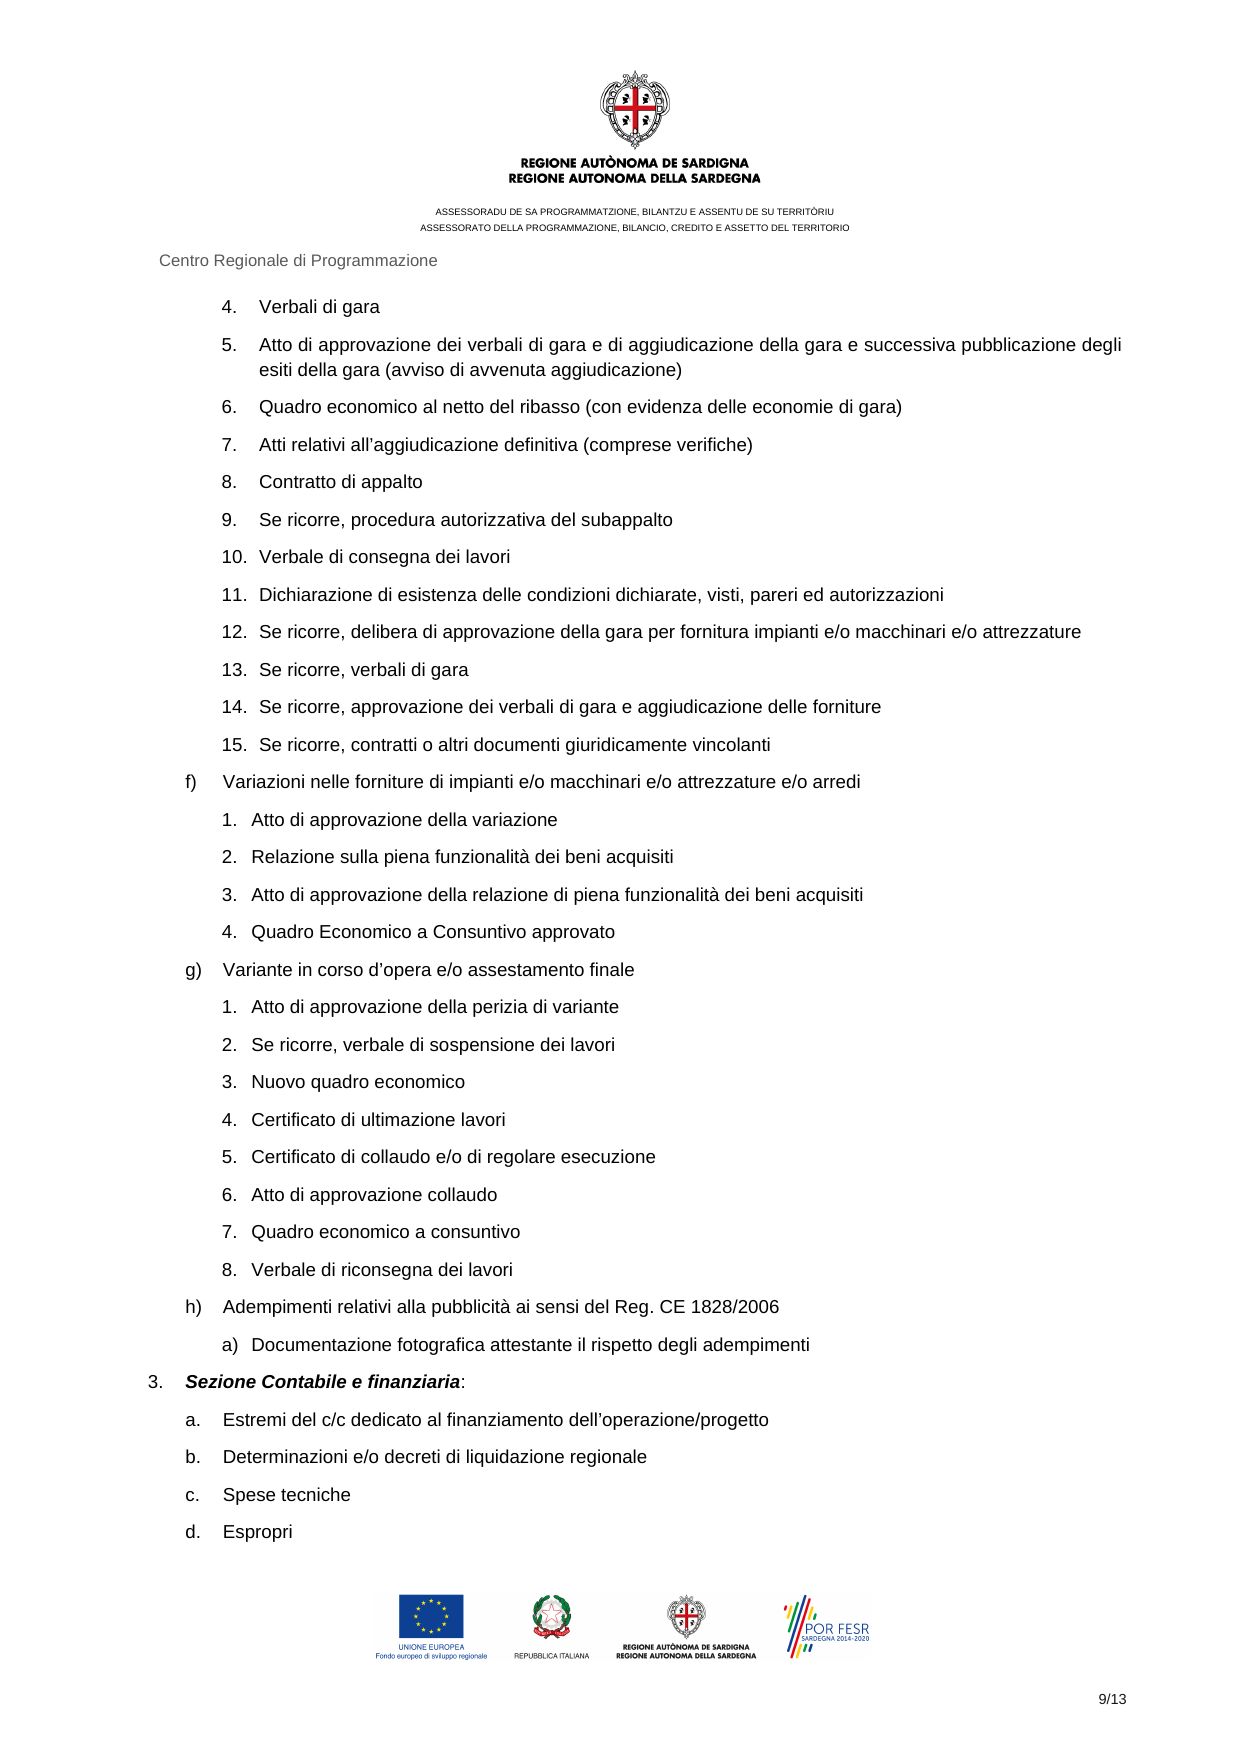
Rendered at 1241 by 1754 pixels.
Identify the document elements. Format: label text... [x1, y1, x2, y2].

list Sezione Contabile e finanziaria: [148, 1368, 1122, 1393]
list Quadro Economico a Consuntivo approvato [222, 918, 1122, 943]
list Variazioni nelle forniture di impianti e/o macchinari e/o attrezzature e/o arredi [185, 768, 1122, 793]
list Variante in corso d’opera e/o assestamento finale [185, 955, 1122, 980]
list Determinazioni e/o decreti di liquidazione regionale [185, 1443, 1122, 1468]
list Se ricorre, contratti o altri documenti giuridicamente vincolanti [221, 730, 1122, 755]
picture [374, 1593, 871, 1662]
list Documentazione fotografica attestante il rispetto degli adempimenti [222, 1330, 1122, 1355]
list Spese tecniche [185, 1480, 1122, 1505]
list Quadro economico a consuntivo [222, 1218, 1122, 1243]
list Estremi del c/c dedicato al finanziamento dell’operazione/progetto [185, 1405, 1122, 1430]
list Quadro economico al netto del ribasso (con evidenza delle economie di gara) [221, 393, 1122, 418]
list Nuovo quadro economico [222, 1068, 1122, 1093]
list Se ricorre, procedura autorizzativa del subappalto [221, 505, 1122, 530]
list Se ricorre, approvazione dei verbali di gara e aggiudicazione delle forniture [221, 693, 1122, 718]
list Espropri [185, 1518, 1122, 1543]
list Relazione sulla piena funzionalità dei beni acquisiti [222, 843, 1122, 868]
list Contratto di appalto [221, 468, 1122, 493]
list Verbale di consegna dei lavori [221, 543, 1122, 568]
picture [509, 70, 761, 183]
list Atto di approvazione della variazione [222, 805, 1122, 830]
list Se ricorre, verbale di sospensione dei lavori [222, 1030, 1122, 1055]
list Certificato di ultimazione lavori [222, 1105, 1122, 1130]
list Atto di approvazione dei verbali di gara e di aggiudicazione della gara e successiva pubblicazione degli esiti della gara (avviso di avvenuta aggiudicazione) [221, 330, 1122, 380]
list Se ricorre, delibera di approvazione della gara per fornitura impianti e/o macchinari e/o attrezzature [221, 618, 1122, 643]
list Certificato di collaudo e/o di regolare esecuzione [222, 1143, 1122, 1168]
list Adempimenti relativi alla pubblicità ai sensi del Reg. CE 1828/2006 [185, 1293, 1122, 1318]
list Verbale di riconsegna dei lavori [222, 1255, 1122, 1280]
list Atto di approvazione collaudo [222, 1180, 1122, 1205]
list Se ricorre, verbali di gara [221, 655, 1122, 680]
list Atto di approvazione della relazione di piena funzionalità dei beni acquisiti [222, 880, 1122, 905]
list Atto di approvazione della perizia di variante [222, 993, 1122, 1018]
list Atti relativi all’aggiudicazione definitiva (comprese verifiche) [221, 430, 1122, 455]
list Dichiarazione di esistenza delle condizioni dichiarate, visti, pareri ed autorizzazioni [221, 580, 1122, 605]
list Verbali di gara [221, 293, 1122, 318]
